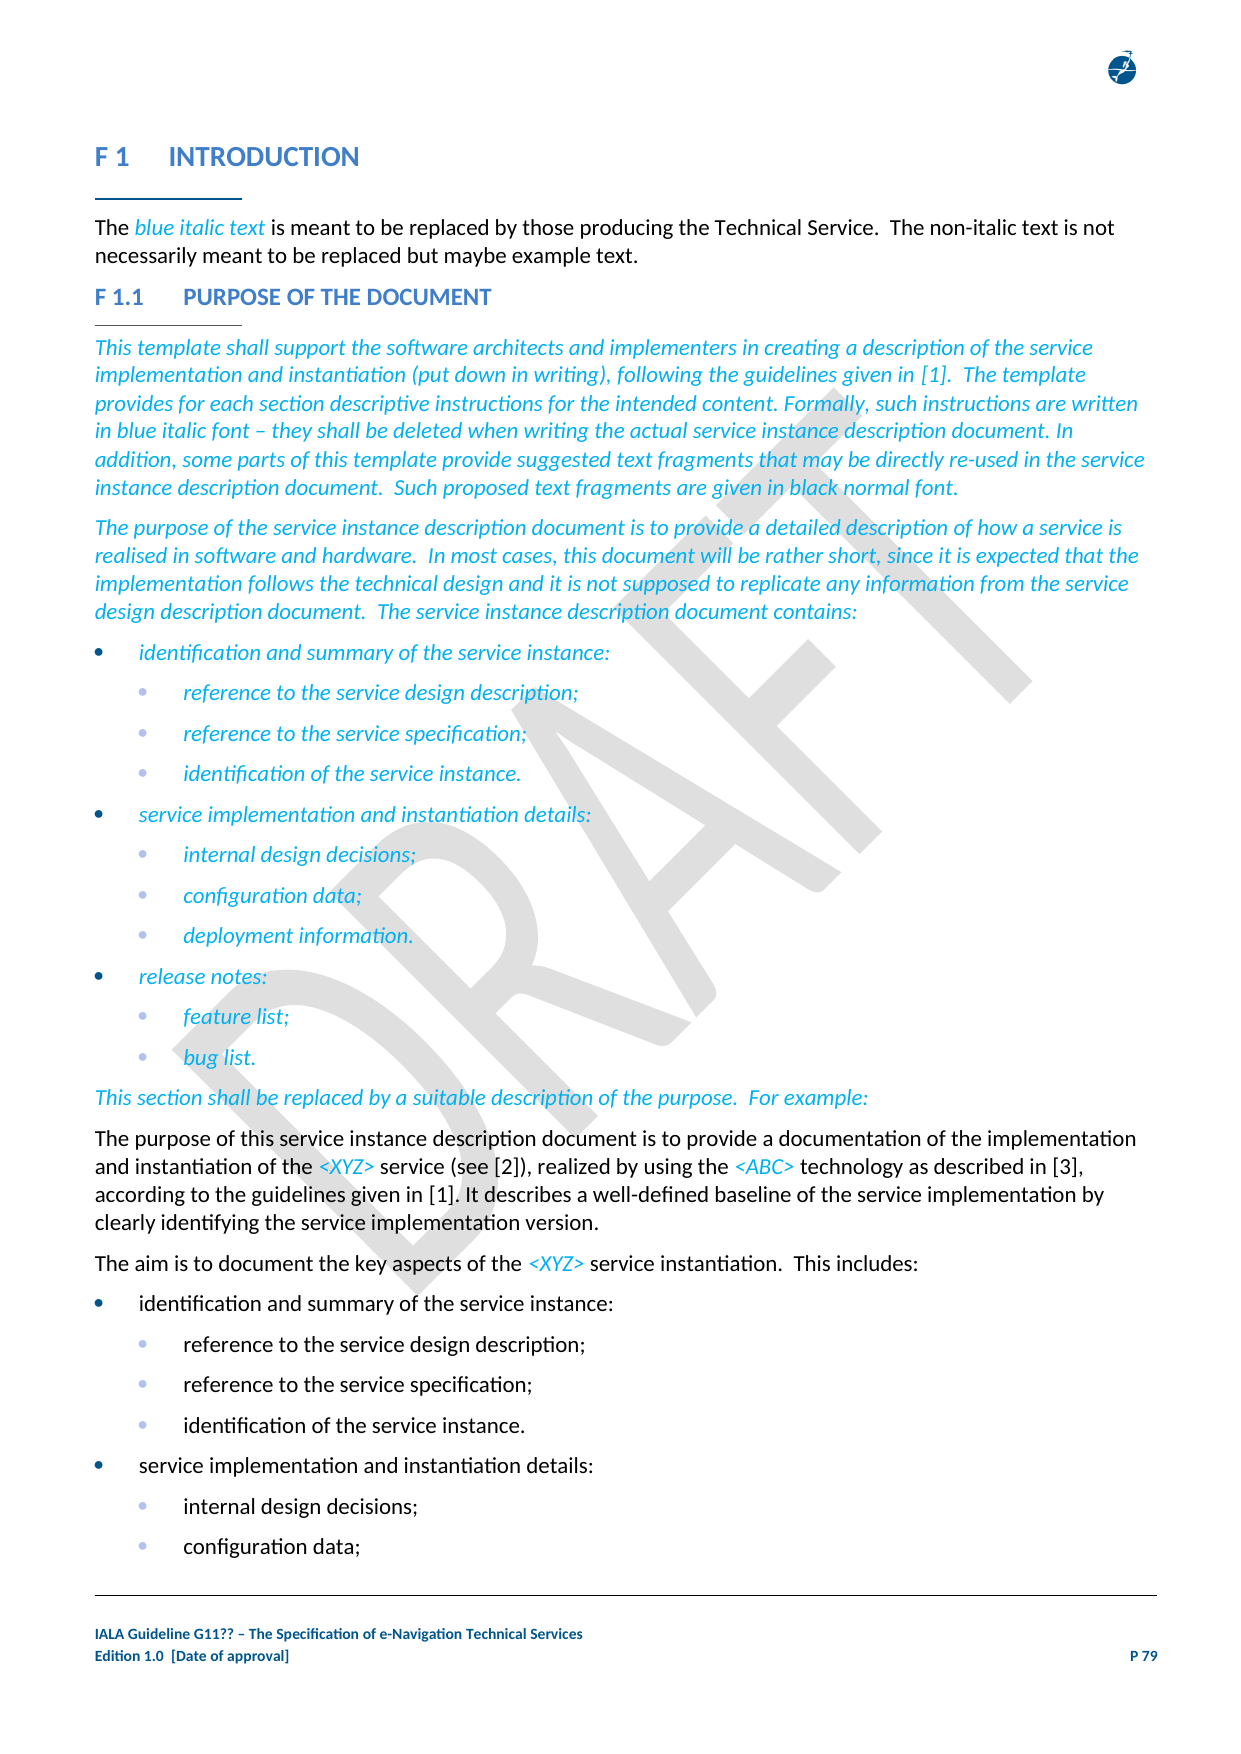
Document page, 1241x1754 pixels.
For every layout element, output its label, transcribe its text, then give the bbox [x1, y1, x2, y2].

text identification and summary of the service instance: [94, 1289, 1157, 1317]
text The blue italic text is meant to be replaced by those producing the Technical Service. The non-italic text is not necessarily meant to be replaced but maybe example text. [94, 213, 1157, 269]
text feature list; [139, 1002, 1157, 1031]
text The purpose of the service instance description document is to provide a detailed description of how a service is realised in software and hardware. In most cases, this document will be rather short, since it is expected that the implementation follows the technical design and it is not supposed to replicate any information from the service design description document. The service instance description document contains: [94, 513, 1157, 625]
text bug list. [139, 1043, 1157, 1071]
text This section shall be replaced by a suitable description of the purpose. For example: [94, 1083, 1157, 1112]
text service implementation and instantiation details: [94, 800, 1157, 828]
text reference to the service design description; [139, 678, 1157, 706]
text This template shall support the software architects and implementers in creating a description of the service implementation and instantiation (put down in writing), following the guidelines given in [1]. The template provides for each section descriptive instructions for the intended content. Formally, such instructions are written in blue italic font – they shall be deleted when writing the actual service instance description document. In addition, some parts of this template provide suggested text fragments that may be directly re-used in the service instance description document. Such proposed text fragments are given in black normal font. [94, 333, 1157, 501]
text The purpose of this service instance description document is to provide a documentation of the implementation and instantiation of the <XYZ> service (see [3]), realized by using the <ABC> technology as described in [4], according to the guidelines given in [1]. It describes a well-defined baseline of the service implementation by clearly identifying the service implementation version. [94, 1124, 1157, 1236]
text PURPOSE OF THE DOCUMENT [94, 281, 1157, 312]
text configuration data; [139, 1532, 1157, 1560]
text reference to the service specification; [139, 1370, 1157, 1398]
text identification of the service instance. [139, 759, 1157, 787]
text service implementation and instantiation details: [94, 1451, 1157, 1479]
text identification and summary of the service instance: [94, 638, 1157, 666]
text internal design decisions; [139, 840, 1157, 868]
text configuration data; [139, 881, 1157, 909]
text INTRODUCTION [94, 138, 1157, 174]
picture [1077, 0, 1196, 119]
text identification of the service instance. [139, 1411, 1157, 1439]
text internal design decisions; [139, 1492, 1157, 1520]
text deployment information. [139, 921, 1157, 949]
text The aim is to document the key aspects of the <XYZ> service instantiation. This includes: [94, 1249, 1157, 1277]
text reference to the service design description; [139, 1330, 1157, 1358]
text release notes: [94, 962, 1157, 990]
text reference to the service specification; [139, 719, 1157, 747]
